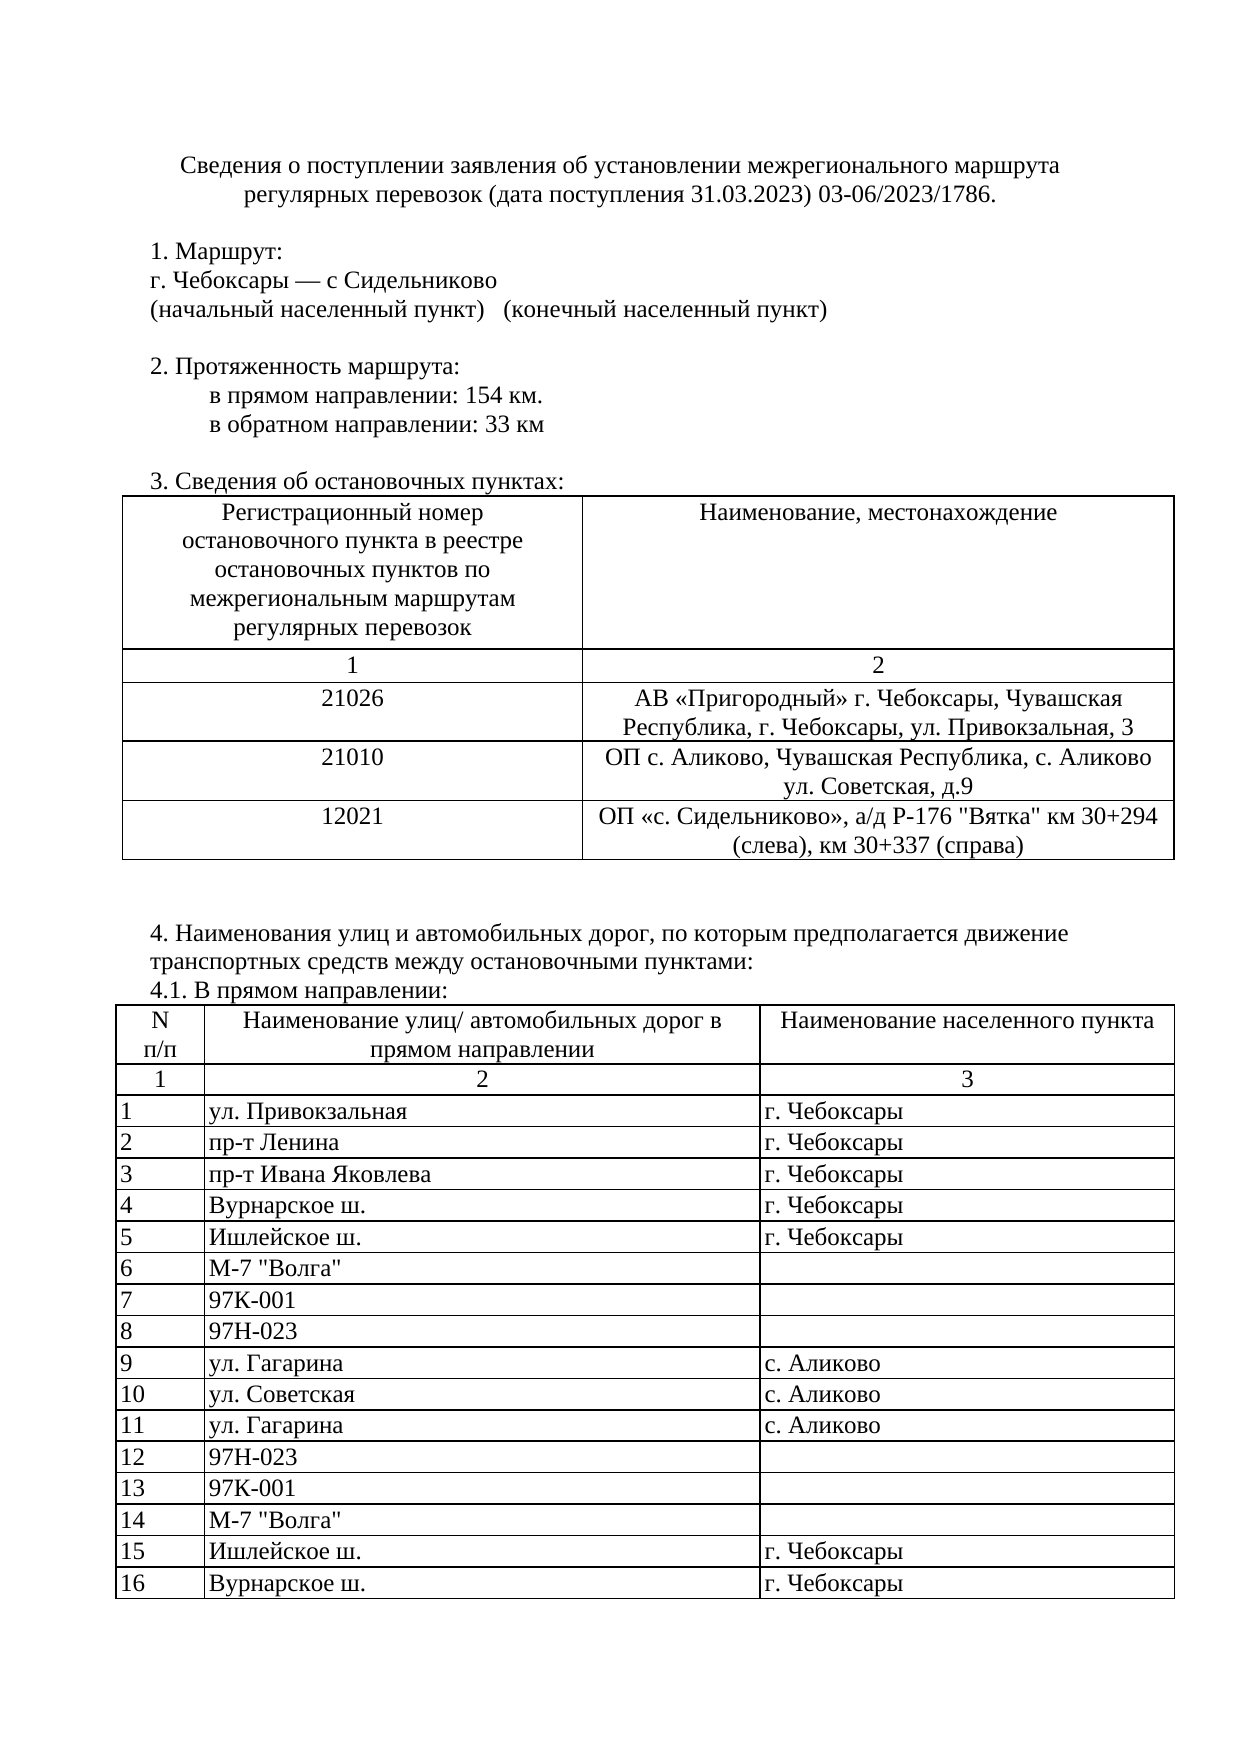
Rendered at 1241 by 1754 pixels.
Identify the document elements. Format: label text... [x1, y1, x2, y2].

table_cell 97К-001 [205, 1285, 759, 1314]
table_cell 12021 [123, 801, 582, 858]
table_cell ул. Гагарина [205, 1348, 759, 1377]
table_cell пр-т Ивана Яковлева [205, 1159, 759, 1189]
text Сведения о поступлении заявления об установлении межрегионального маршрута регулярных перевозок (дата поступления 31.03.2023) 03-06/2023/1786. [150, 150, 1090, 207]
table_header Наименование, местонахождение [583, 497, 1173, 648]
table_cell 97К-001 [205, 1473, 759, 1503]
table_cell 21026 [123, 683, 582, 740]
table_cell 97Н-023 [205, 1316, 759, 1346]
table_cell М-7 "Волга" [205, 1505, 759, 1535]
table_cell 21010 [123, 742, 582, 799]
table_cell ул. Советская [205, 1379, 759, 1409]
table_cell М-7 "Волга" [205, 1253, 759, 1283]
table_cell г. Чебоксары [761, 1096, 1174, 1126]
table_cell [761, 1442, 1174, 1472]
table_cell г. Чебоксары [761, 1222, 1174, 1252]
table_cell 1 [123, 650, 582, 681]
table_header N п/п [117, 1006, 204, 1063]
table_cell с. Аликово [761, 1411, 1174, 1440]
table_cell Вурнарское ш. [205, 1190, 759, 1220]
table_header Наименование населенного пункта [761, 1006, 1174, 1063]
table_cell ул. Привокзальная [205, 1096, 759, 1126]
table_cell ул. Гагарина [205, 1411, 759, 1440]
table_cell 3 [117, 1159, 204, 1189]
table_cell [761, 1316, 1174, 1346]
table_cell г. Чебоксары [761, 1568, 1174, 1598]
table_cell 13 [117, 1473, 204, 1503]
text г. Чебоксары — с Сидельниково [150, 265, 1090, 294]
table_cell с. Аликово [761, 1379, 1174, 1409]
table_cell 4 [117, 1190, 204, 1220]
table_cell 8 [117, 1316, 204, 1346]
table_cell 9 [117, 1348, 204, 1377]
table_cell с. Аликово [761, 1348, 1174, 1377]
table_cell 2 [117, 1127, 204, 1157]
table_cell 16 [117, 1568, 204, 1598]
table_cell 6 [117, 1253, 204, 1283]
table_cell Вурнарское ш. [205, 1568, 759, 1598]
table_cell пр-т Ленина [205, 1127, 759, 1157]
text в обратном направлении: 33 км [150, 409, 1090, 437]
table_cell г. Чебоксары [761, 1190, 1174, 1220]
table_header Регистрационный номер остановочного пункта в реестре остановочных пунктов по межрегиональным маршрутам регулярных перевозок [123, 497, 582, 648]
table_cell 1 [117, 1065, 204, 1094]
text (начальный населенный пункт) (конечный населенный пункт) [150, 294, 1090, 322]
table_cell [761, 1505, 1174, 1535]
table_cell АВ «Пригородный» г. Чебоксары, Чувашская Республика, г. Чебоксары, ул. Привокзальная, 3 [583, 683, 1173, 740]
table_cell 5 [117, 1222, 204, 1252]
table_cell г. Чебоксары [761, 1127, 1174, 1157]
table_cell 1 [117, 1096, 204, 1126]
table_cell 15 [117, 1536, 204, 1566]
text 1. Маршрут: [150, 236, 1090, 265]
table_cell г. Чебоксары [761, 1536, 1174, 1566]
table_cell г. Чебоксары [761, 1159, 1174, 1189]
table_cell 7 [117, 1285, 204, 1314]
table_header Наименование улиц/ автомобильных дорог в прямом направлении [205, 1006, 759, 1063]
table_cell [761, 1253, 1174, 1283]
table_cell 97Н-023 [205, 1442, 759, 1472]
table_cell ОП «с. Сидельниково», а/д Р-176 "Вятка" км 30+294 (слева), км 30+337 (справа) [583, 801, 1173, 858]
text 2. Протяженность маршрута: [150, 351, 1090, 380]
text в прямом направлении: 154 км. [150, 380, 1090, 409]
table_cell [761, 1285, 1174, 1314]
text 4.1. В прямом направлении: [150, 975, 1090, 1004]
table_cell [761, 1473, 1174, 1503]
table_cell 3 [761, 1065, 1174, 1094]
text 3. Сведения об остановочных пунктах: [150, 466, 1090, 495]
table_cell 12 [117, 1442, 204, 1472]
table_cell Ишлейское ш. [205, 1536, 759, 1566]
table_cell ОП с. Аликово, Чувашская Республика, с. Аликово ул. Советская, д.9 [583, 742, 1173, 799]
table_cell Ишлейское ш. [205, 1222, 759, 1252]
table_cell 2 [583, 650, 1173, 681]
table_cell 11 [117, 1411, 204, 1440]
table_cell 10 [117, 1379, 204, 1409]
table_cell 2 [205, 1065, 759, 1094]
table_cell 14 [117, 1505, 204, 1535]
text 4. Наименования улиц и автомобильных дорог, по которым предполагается движение транспортных средств между остановочными пунктами: [150, 918, 1090, 975]
